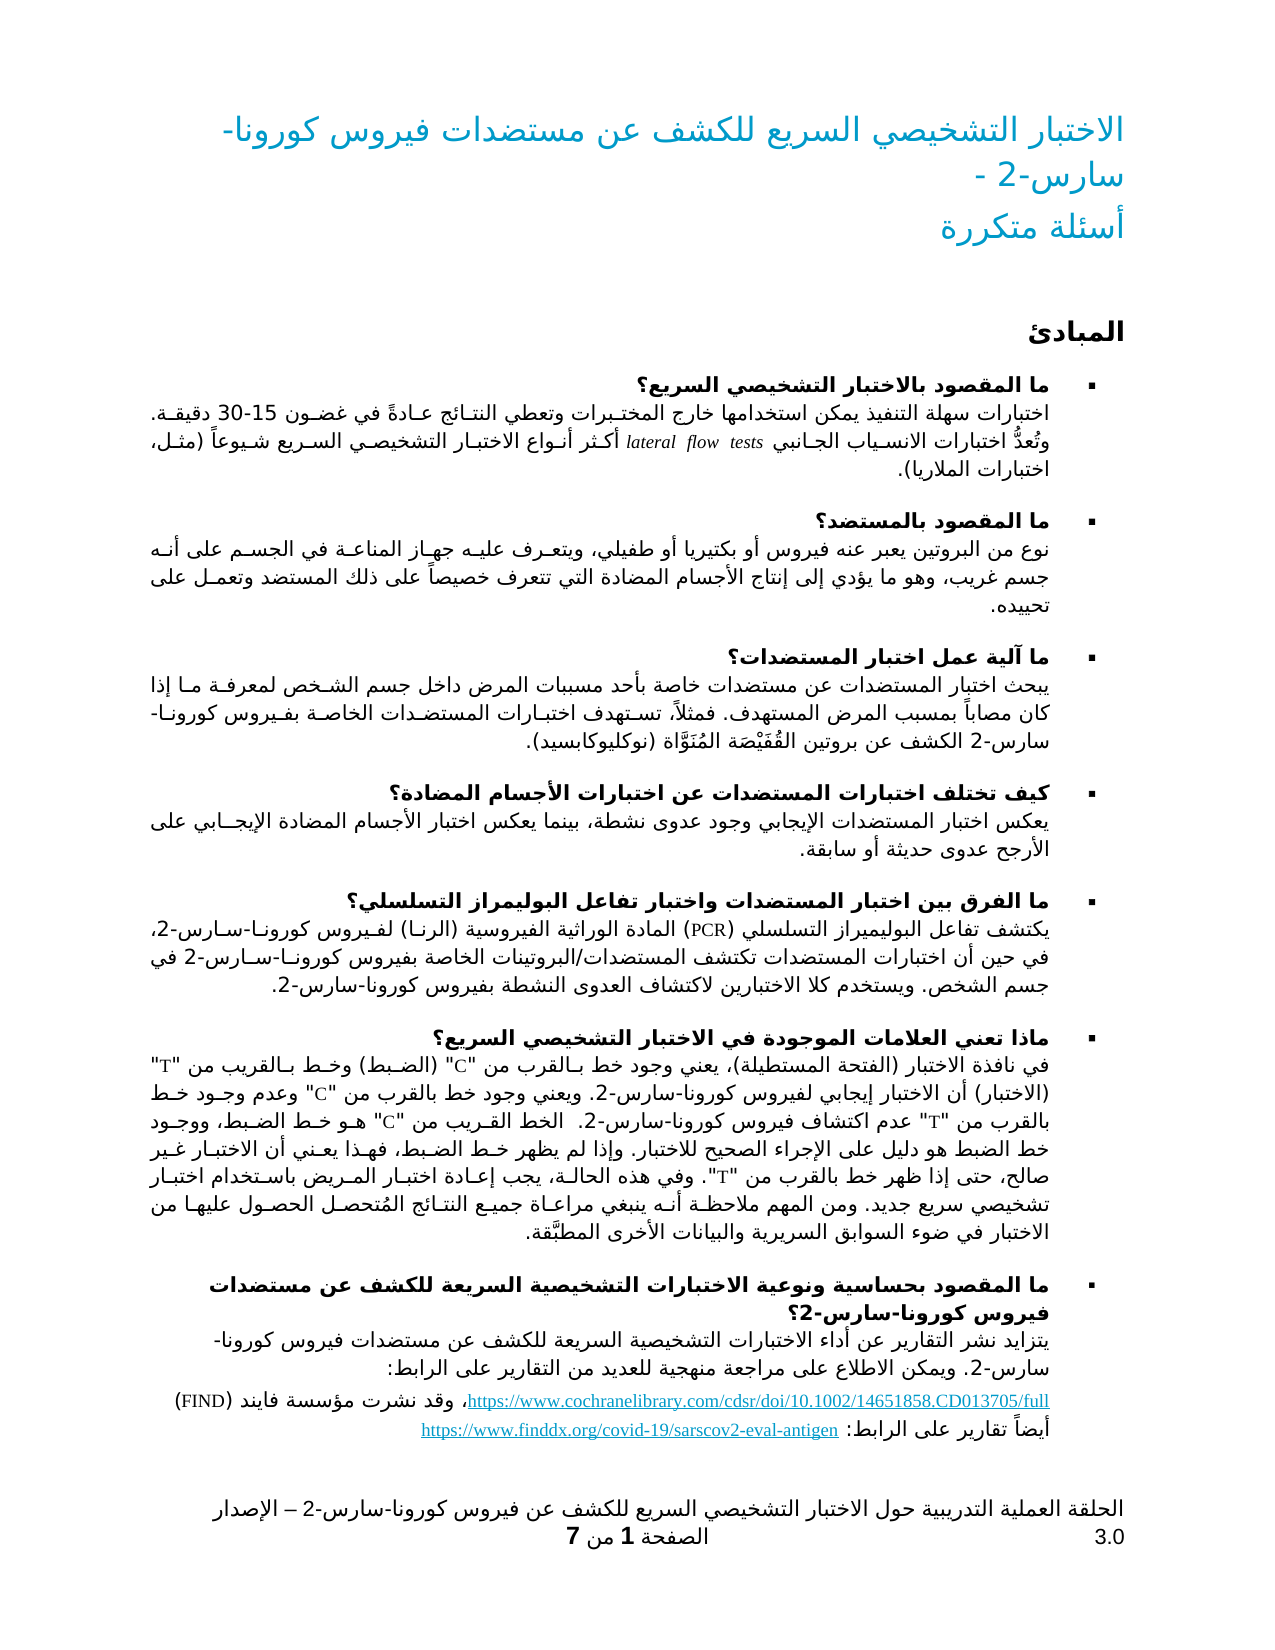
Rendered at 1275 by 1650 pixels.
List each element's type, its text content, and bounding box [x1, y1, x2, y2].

list يكتشف تفاعل البوليميراز التسلسلي (PCR) المادة الوراثية الفيروسية (الرنا) لفيروس كورونا-سارس-2، في حين أن اختبارات المستضدات تكتشف المستضدات/البروتينات الخاصة بفيروس كورونا-سارس-2 في جسم الشخص. ويستخدم كلا الاختبارين لاكتشاف العدوى النشطة بفيروس كورونا-سارس-2. [150, 917, 1050, 997]
list ما الفرق بين اختبار المستضدات واختبار تفاعل البوليمراز التسلسلي؟ [150, 889, 1087, 914]
list ماذا تعني العلامات الموجودة في الاختبار التشخيصي السريع؟ [150, 1026, 1087, 1050]
list ما آلية عمل اختبار المستضدات؟ [150, 645, 1087, 669]
list اختبارات سهلة التنفيذ يمكن استخدامها خارج المختبرات وتعطي النتائج عادةً في غضون 15-30 دقيقة. وتُعدُّ اختبارات الانسياب الجانبي lateral flow tests أكثر أنواع الاختبار التشخيصي السريع شيوعاً (مثل، اختبارات الملاريا). [150, 401, 1050, 481]
list نوع من البروتين يعبر عنه فيروس أو بكتيريا أو طفيلي، ويتعرف عليه جهاز المناعة في الجسم على أنه جسم غريب، وهو ما يؤدي إلى إنتاج الأجسام المضادة التي تتعرف خصيصاً على ذلك المستضد وتعمل على تحييده. [150, 537, 1050, 617]
subtitle الاختبار التشخيصي السريع للكشف عن مستضدات فيروس كورونا-سارس-2 - [150, 111, 1125, 194]
list ما المقصود بحساسية ونوعية الاختبارات التشخيصية السريعة للكشف عن مستضدات فيروس كورونا-سارس-2؟ [150, 1273, 1087, 1325]
list يبحث اختبار المستضدات عن مستضدات خاصة بأحد مسببات المرض داخل جسم الشخص لمعرفة ما إذا كان مصاباً بمسبب المرض المستهدف. فمثلاً، تستهدف اختبارات المستضدات الخاصة بفيروس كورونا-سارس-2 الكشف عن بروتين القُفَيْصَة المُنَوَّاة (نوكليوكابسيد). [150, 673, 1050, 753]
list ما المقصود بالاختبار التشخيصي السريع؟ [150, 373, 1087, 397]
list يعكس اختبار المستضدات الإيجابي وجود عدوى نشطة، بينما يعكس اختبار الأجسام المضادة الإيجابي على الأرجح عدوى حديثة أو سابقة. [150, 809, 1050, 861]
list ما المقصود بالمستضد؟ [150, 509, 1087, 533]
list يتزايد نشر التقارير عن أداء الاختبارات التشخيصية السريعة للكشف عن مستضدات فيروس كورونا-سارس-2. ويمكن الاطلاع على مراجعة منهجية للعديد من التقارير على الرابط: https://www.cochranelibrary.com/cdsr/doi/10.1002/14651858.CD013705/full، وقد نشرت مؤسسة فايند (FIND) أيضاً تقارير على الرابط: https://www.finddx.org/covid-19/sarscov2-eval-antigen [150, 1328, 1050, 1441]
list في نافذة الاختبار (الفتحة المستطيلة)، يعني وجود خط بالقرب من "C" (الضبط) وخط بالقريب من "T" (الاختبار) أن الاختبار إيجابي لفيروس كورونا-سارس-2. ويعني وجود خط بالقرب من "C" وعدم وجود خط بالقرب من "T" عدم اكتشاف فيروس كورونا-سارس-2. الخط القريب من "C" هو خط الضبط، ووجود خط الضبط هو دليل على الإجراء الصحيح للاختبار. وإذا لم يظهر خط الضبط، فهذا يعني أن الاختبار غير صالح، حتى إذا ظهر خط بالقرب من "T". وفي هذه الحالة، يجب إعادة اختبار المريض باستخدام اختبار تشخيصي سريع جديد. ومن المهم ملاحظة أنه ينبغي مراعاة جميع النتائج المُتحصل الحصول عليها من الاختبار في ضوء السوابق السريرية والبيانات الأخرى المطبَّقة. [150, 1053, 1050, 1244]
list كيف تختلف اختبارات المستضدات عن اختبارات الأجسام المضادة؟ [150, 781, 1087, 806]
